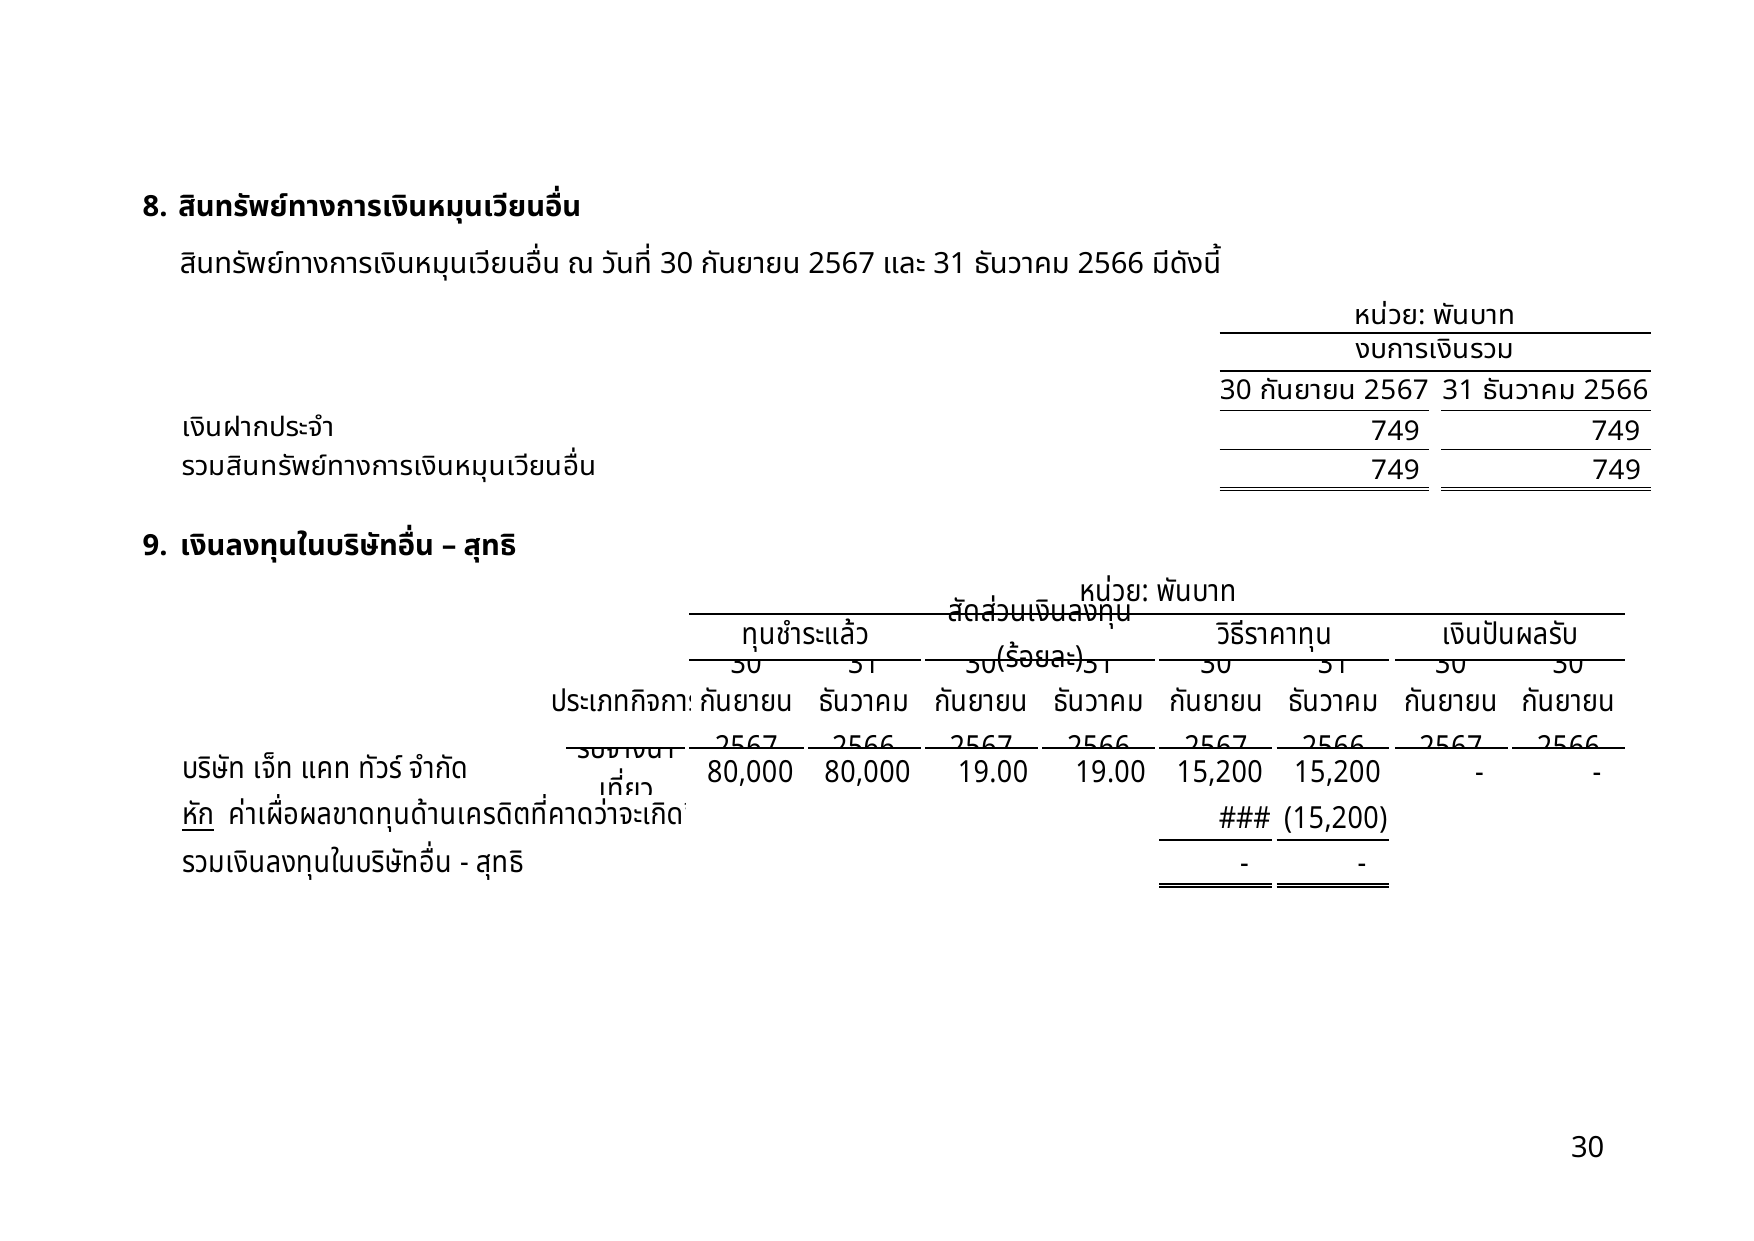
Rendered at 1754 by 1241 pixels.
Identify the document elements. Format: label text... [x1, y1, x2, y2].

list สินทรัพย์ทางการเงินหมุนเวียนอื่น [142, 186, 1604, 230]
list เงินลงทุนในบริษัทอื่น – สุทธิ [142, 524, 1604, 568]
text สินทรัพย์ทางการเงินหมุนเวียนอื่น ณ วันที่ 30 กันยายน 2567 และ 31 ธันวาคม 2566 มีดังนี้ [179, 242, 1604, 287]
